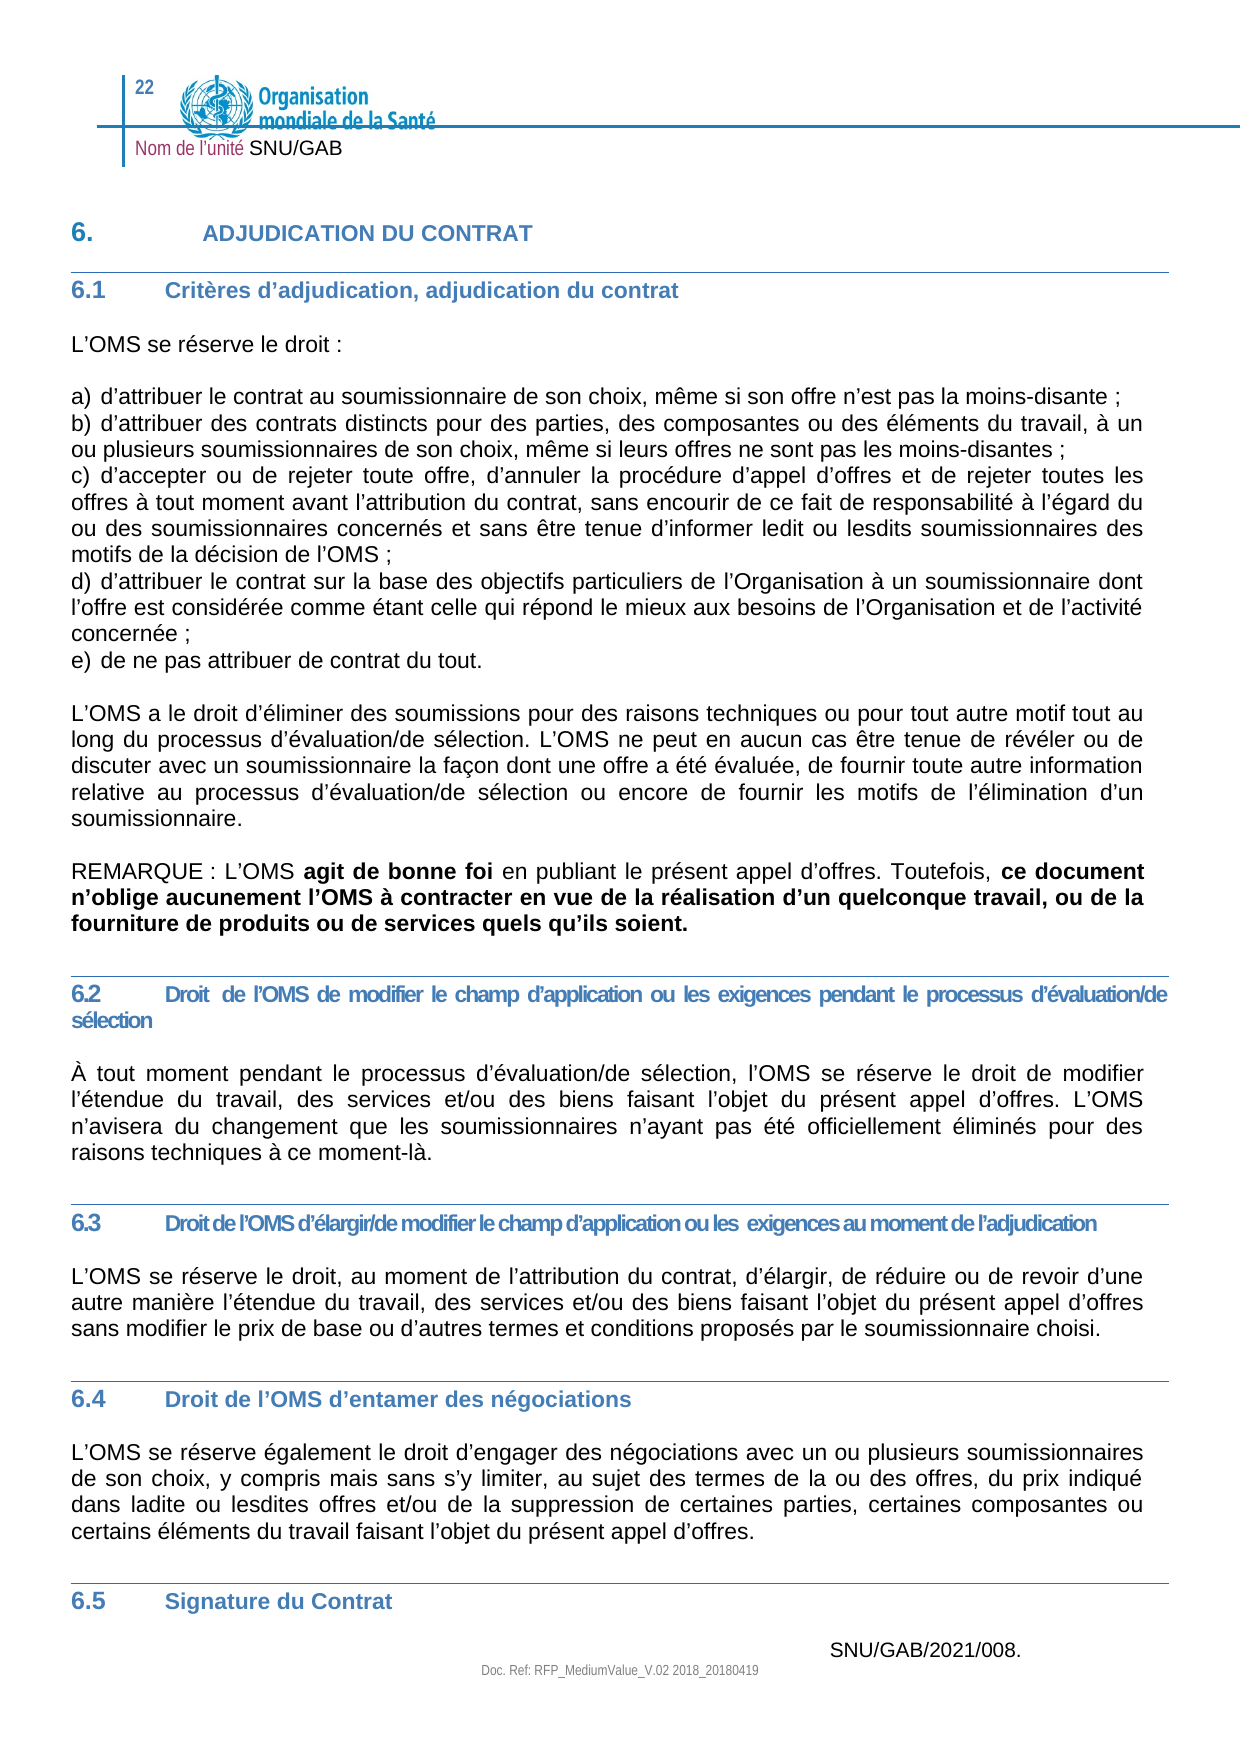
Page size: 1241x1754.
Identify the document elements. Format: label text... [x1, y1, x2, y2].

text L’OMS se réserve le droit, au moment de l’attribution du contrat, d’élargir, de réduire ou de revoir d’une autre manière l’étendue du travail, des services et/ou des biens faisant l’objet du présent appel d’offres sans modifier le prix de base ou d’autres termes et conditions proposés par le soumissionnaire choisi. [71, 1263, 1144, 1342]
list d’accepter ou de rejeter toute offre, d’annuler la procédure d’appel d’offres et de rejeter toutes les offres à tout moment avant l’attribution du contrat, sans encourir de ce fait de responsabilité à l’égard du ou des soumissionnaires concernés et sans être tenue d’informer ledit ou lesdits soumissionnaires des motifs de la décision de l’OMS ; [71, 462, 1144, 568]
subtitle Droit de l’OMS d’entamer des négociations [71, 1382, 1169, 1412]
picture [180, 128, 435, 140]
text REMARQUE : L’OMS agit de bonne foi en publiant le présent appel d’offres. Toutefois, ce document n’oblige aucunement l’OMS à contracter en vue de la réalisation d’un quelconque travail, ou de la fourniture de produits ou de services quels qu’ils soient. [71, 858, 1144, 937]
text L’OMS se réserve également le droit d’engager des négociations avec un ou plusieurs soumissionnaires de son choix, y compris mais sans s’y limiter, au sujet des termes de la ou des offres, du prix indiqué dans ladite ou lesdites offres et/ou de la suppression de certaines parties, certaines composantes ou certains éléments du travail faisant l’objet du présent appel d’offres. [71, 1439, 1144, 1544]
list d’attribuer des contrats distincts pour des parties, des composantes ou des éléments du travail, à un ou plusieurs soumissionnaires de son choix, même si leurs offres ne sont pas les moins-disantes ; [71, 409, 1144, 462]
text L’OMS se réserve le droit : [71, 331, 1144, 357]
list d’attribuer le contrat sur la base des objectifs particuliers de l’Organisation à un soumissionnaire dont l’offre est considérée comme étant celle qui répond le mieux aux besoins de l’Organisation et de l’activité concernée ; [71, 568, 1144, 647]
subtitle Adjudication du contrat [71, 216, 1144, 247]
subtitle Droit de l’OMS d’élargir/de modifier le champ d’application ou les exigences au moment de l’adjudication [71, 1205, 1169, 1236]
text L’OMS a le droit d’éliminer des soumissions pour des raisons techniques ou pour tout autre motif tout au long du processus d’évaluation/de sélection. L’OMS ne peut en aucun cas être tenue de révéler ou de discuter avec un soumissionnaire la façon dont une offre a été évaluée, de fournir toute autre information relative au processus d’évaluation/de sélection ou encore de fournir les motifs de l’élimination d’un soumissionnaire. [71, 699, 1144, 831]
picture [180, 75, 435, 125]
list de ne pas attribuer de contrat du tout. [71, 647, 1144, 673]
text À tout moment pendant le processus d’évaluation/de sélection, l’OMS se réserve le droit de modifier l’étendue du travail, des services et/ou des biens faisant l’objet du présent appel d’offres. L’OMS n’avisera du changement que les soumissionnaires n’ayant pas été officiellement éliminés pour des raisons techniques à ce moment-là. [71, 1060, 1144, 1166]
list d’attribuer le contrat au soumissionnaire de son choix, même si son offre n’est pas la moins-disante ; [71, 383, 1144, 409]
subtitle Critères d’adjudication, adjudication du contrat [71, 273, 1169, 304]
subtitle Droit de l’OMS de modifier le champ d’application ou les exigences pendant le processus d’évaluation/de sélection [71, 977, 1169, 1034]
subtitle Signature du Contrat [71, 1584, 1169, 1615]
